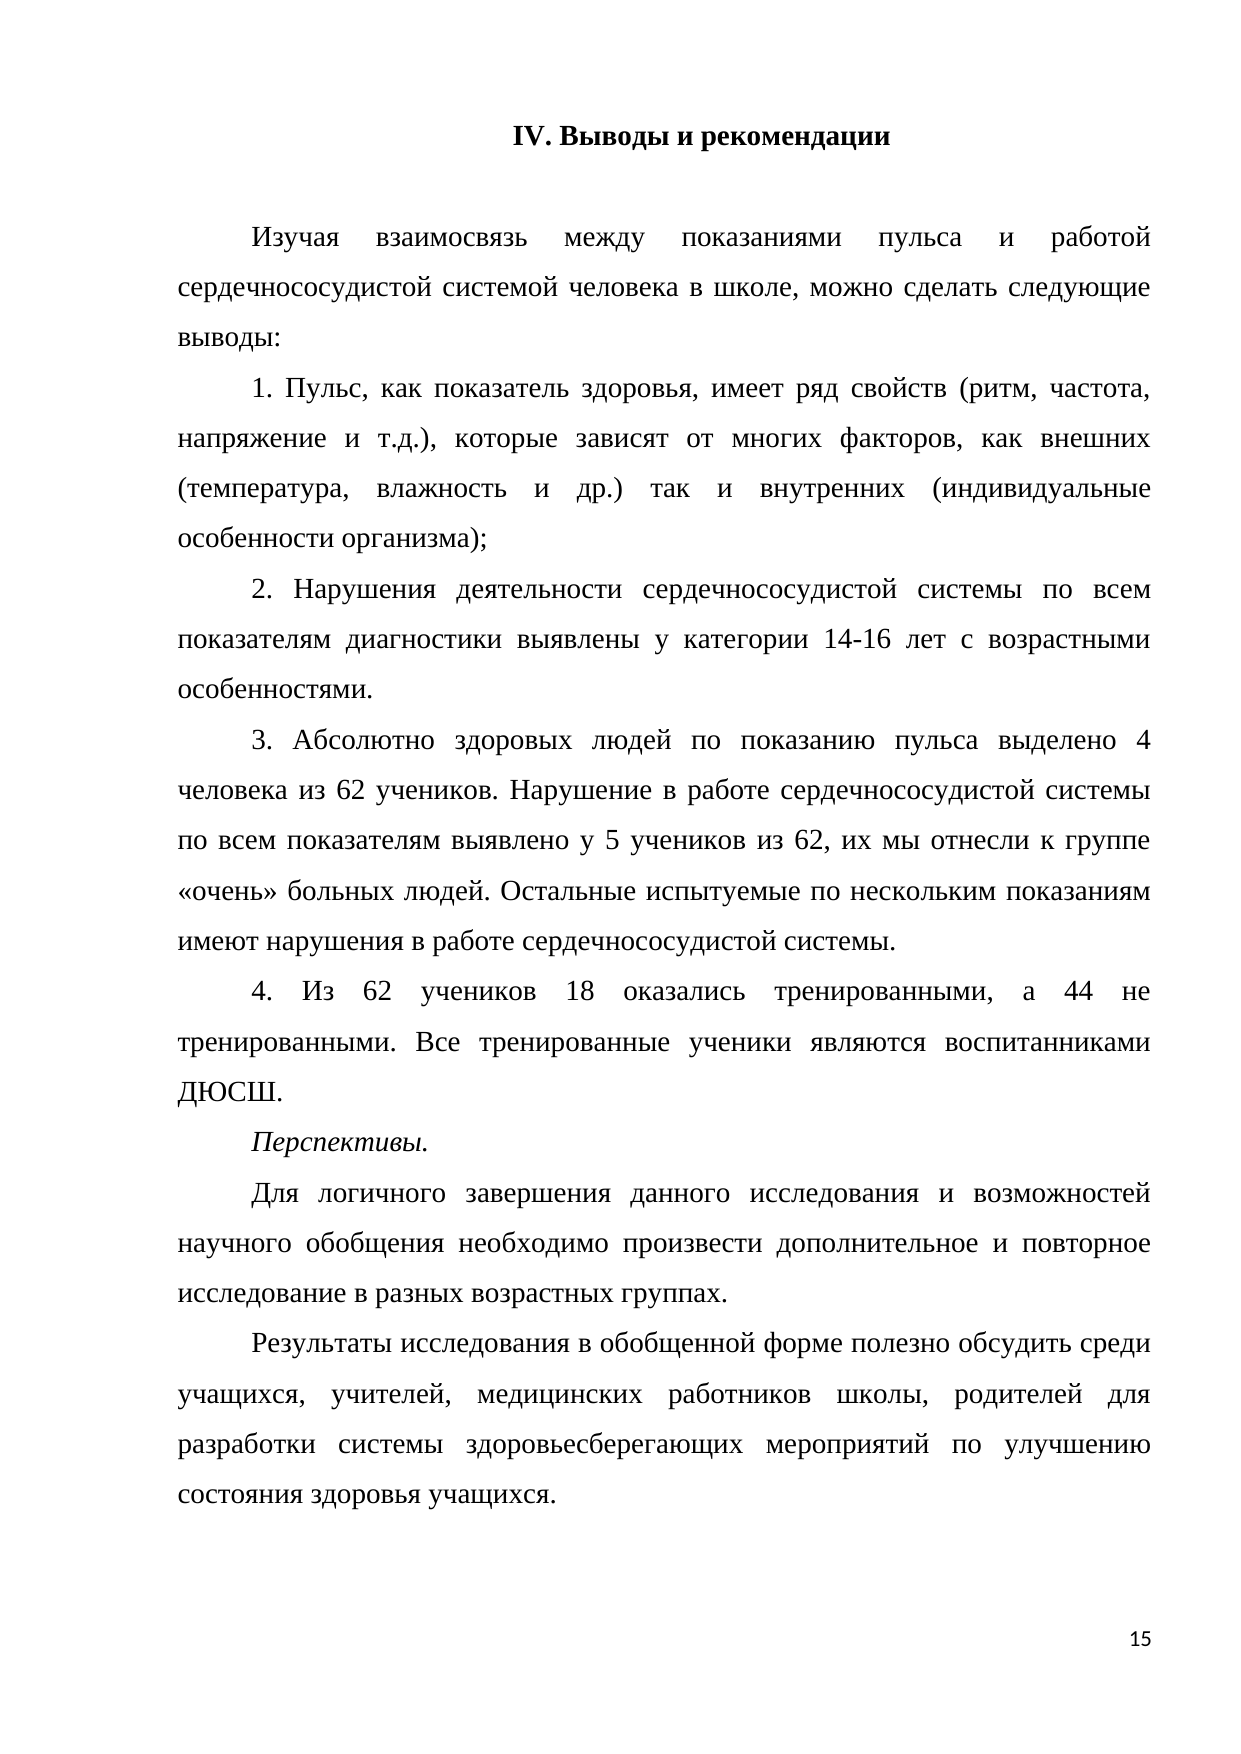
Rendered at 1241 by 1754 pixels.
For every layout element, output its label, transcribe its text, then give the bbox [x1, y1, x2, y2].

text 2. Нарушения деятельности сердечнососудистой системы по всем показателям диагностики выявлены у категории 14-16 лет с возрастными особенностями. [177, 571, 1152, 705]
text Изучая взаимосвязь между показаниями пульса и работой сердечнососудистой системой человека в школе, можно сделать следующие выводы: [177, 219, 1152, 353]
text Для логичного завершения данного исследования и возможностей научного обобщения необходимо произвести дополнительное и повторное исследование в разных возрастных группах. [177, 1175, 1152, 1309]
text 3. Абсолютно здоровых людей по показанию пульса выделено 4 человека из 62 учеников. Нарушение в работе сердечнососудистой системы по всем показателям выявлено у 5 учеников из 62, их мы отнесли к группе «очень» больных людей. Остальные испытуемые по нескольким показаниям имеют нарушения в работе сердечнососудистой системы. [177, 722, 1152, 957]
text 4. Из 62 учеников 18 оказались тренированными, а 44 не тренированными. Все тренированные ученики являются воспитанниками ДЮСШ. [177, 973, 1152, 1108]
text Результаты исследования в обобщенной форме полезно обсудить среди учащихся, учителей, медицинских работников школы, родителей для разработки системы здоровьесберегающих мероприятий по улучшению состояния здоровья учащихся. [177, 1326, 1152, 1510]
text IV. Выводы и рекомендации [177, 118, 1152, 152]
text Перспективы. [177, 1124, 1152, 1158]
text 1. Пульс, как показатель здоровья, имеет ряд свойств (ритм, частота, напряжение и т.д.), которые зависят от многих факторов, как внешних (температура, влажность и др.) так и внутренних (индивидуальные особенности организма); [177, 370, 1152, 554]
